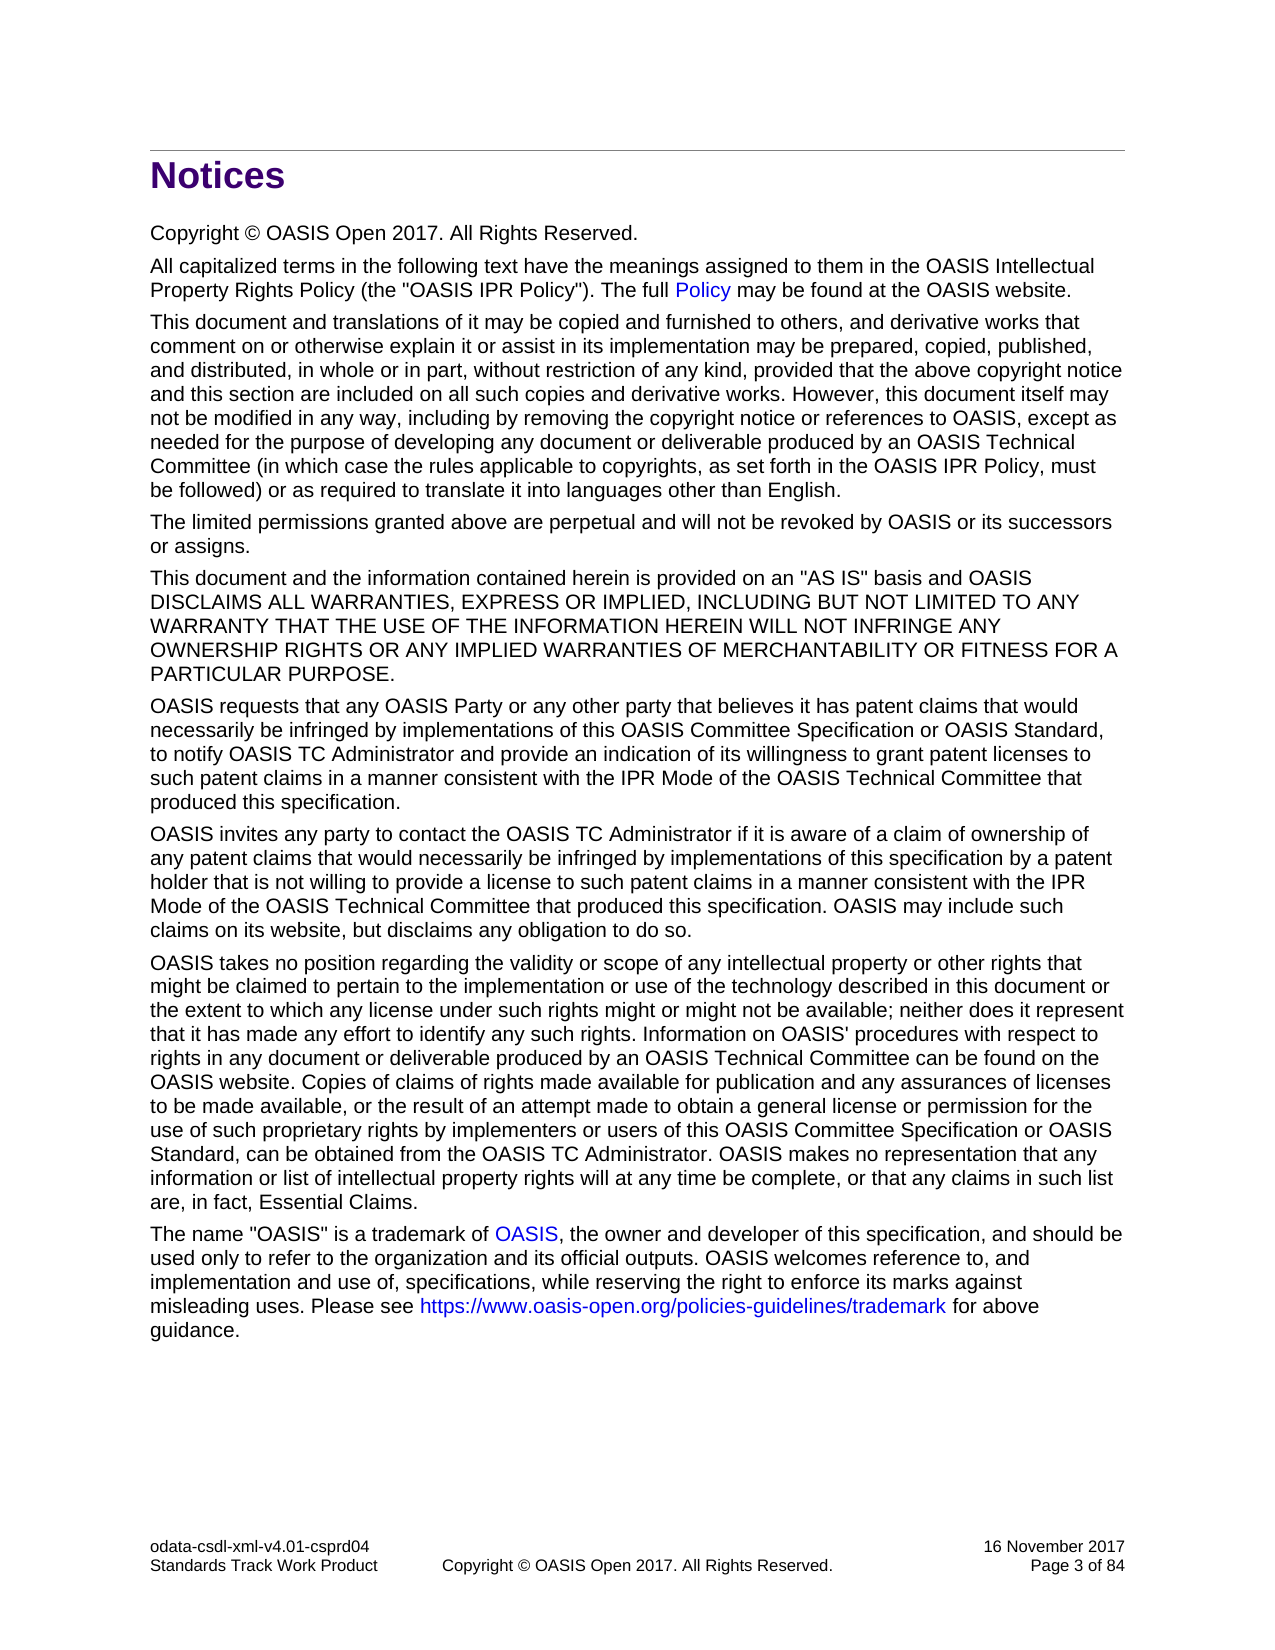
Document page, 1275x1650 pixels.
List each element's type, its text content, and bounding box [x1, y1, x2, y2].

text This document and the information contained herein is provided on an "AS IS" basis and OASIS DISCLAIMS ALL WARRANTIES, EXPRESS OR IMPLIED, INCLUDING BUT NOT LIMITED TO ANY WARRANTY THAT THE USE OF THE INFORMATION HEREIN WILL NOT INFRINGE ANY OWNERSHIP RIGHTS OR ANY IMPLIED WARRANTIES OF MERCHANTABILITY OR FITNESS FOR A PARTICULAR PURPOSE. [150, 566, 1125, 686]
text All capitalized terms in the following text have the meanings assigned to them in the OASIS Intellectual Property Rights Policy (the "OASIS IPR Policy"). The full Policy may be found at the OASIS website. [150, 253, 1125, 301]
text OASIS takes no position regarding the validity or scope of any intellectual property or other rights that might be claimed to pertain to the implementation or use of the technology described in this document or the extent to which any license under such rights might or might not be available; neither does it represent that it has made any effort to identify any such rights. Information on OASIS' procedures with respect to rights in any document or deliverable produced by an OASIS Technical Committee can be found on the OASIS website. Copies of claims of rights made available for publication and any assurances of licenses to be made available, or the result of an attempt made to obtain a general license or permission for the use of such proprietary rights by implementers or users of this OASIS Committee Specification or OASIS Standard, can be obtained from the OASIS TC Administrator. OASIS makes no representation that any information or list of intellectual property rights will at any time be complete, or that any claims in such list are, in fact, Essential Claims. [150, 950, 1125, 1214]
text This document and translations of it may be copied and furnished to others, and derivative works that comment on or otherwise explain it or assist in its implementation may be prepared, copied, published, and distributed, in whole or in part, without restriction of any kind, provided that the above copyright notice and this section are included on all such copies and derivative works. However, this document itself may not be modified in any way, including by removing the copyright notice or references to OASIS, except as needed for the purpose of developing any document or deliverable produced by an OASIS Technical Committee (in which case the rules applicable to copyrights, as set forth in the OASIS IPR Policy, must be followed) or as required to translate it into languages other than English. [150, 310, 1125, 501]
text The limited permissions granted above are perpetual and will not be revoked by OASIS or its successors or assigns. [150, 510, 1125, 558]
text OASIS invites any party to contact the OASIS TC Administrator if it is aware of a claim of ownership of any patent claims that would necessarily be infringed by implementations of this specification by a patent holder that is not willing to provide a license to such patent claims in a manner consistent with the IPR Mode of the OASIS Technical Committee that produced this specification. OASIS may include such claims on its website, but disclaims any obligation to do so. [150, 822, 1125, 942]
text Notices [150, 151, 1125, 196]
text Copyright © OASIS Open 2017. All Rights Reserved. [150, 221, 1125, 245]
text OASIS requests that any OASIS Party or any other party that believes it has patent claims that would necessarily be infringed by implementations of this OASIS Committee Specification or OASIS Standard, to notify OASIS TC Administrator and provide an indication of its willingness to grant patent licenses to such patent claims in a manner consistent with the IPR Mode of the OASIS Technical Committee that produced this specification. [150, 694, 1125, 814]
text The name "OASIS" is a trademark of OASIS, the owner and developer of this specification, and should be used only to refer to the organization and its official outputs. OASIS welcomes reference to, and implementation and use of, specifications, while reserving the right to enforce its marks against misleading uses. Please see https://www.oasis-open.org/policies-guidelines/trademark for above guidance. [150, 1222, 1125, 1342]
